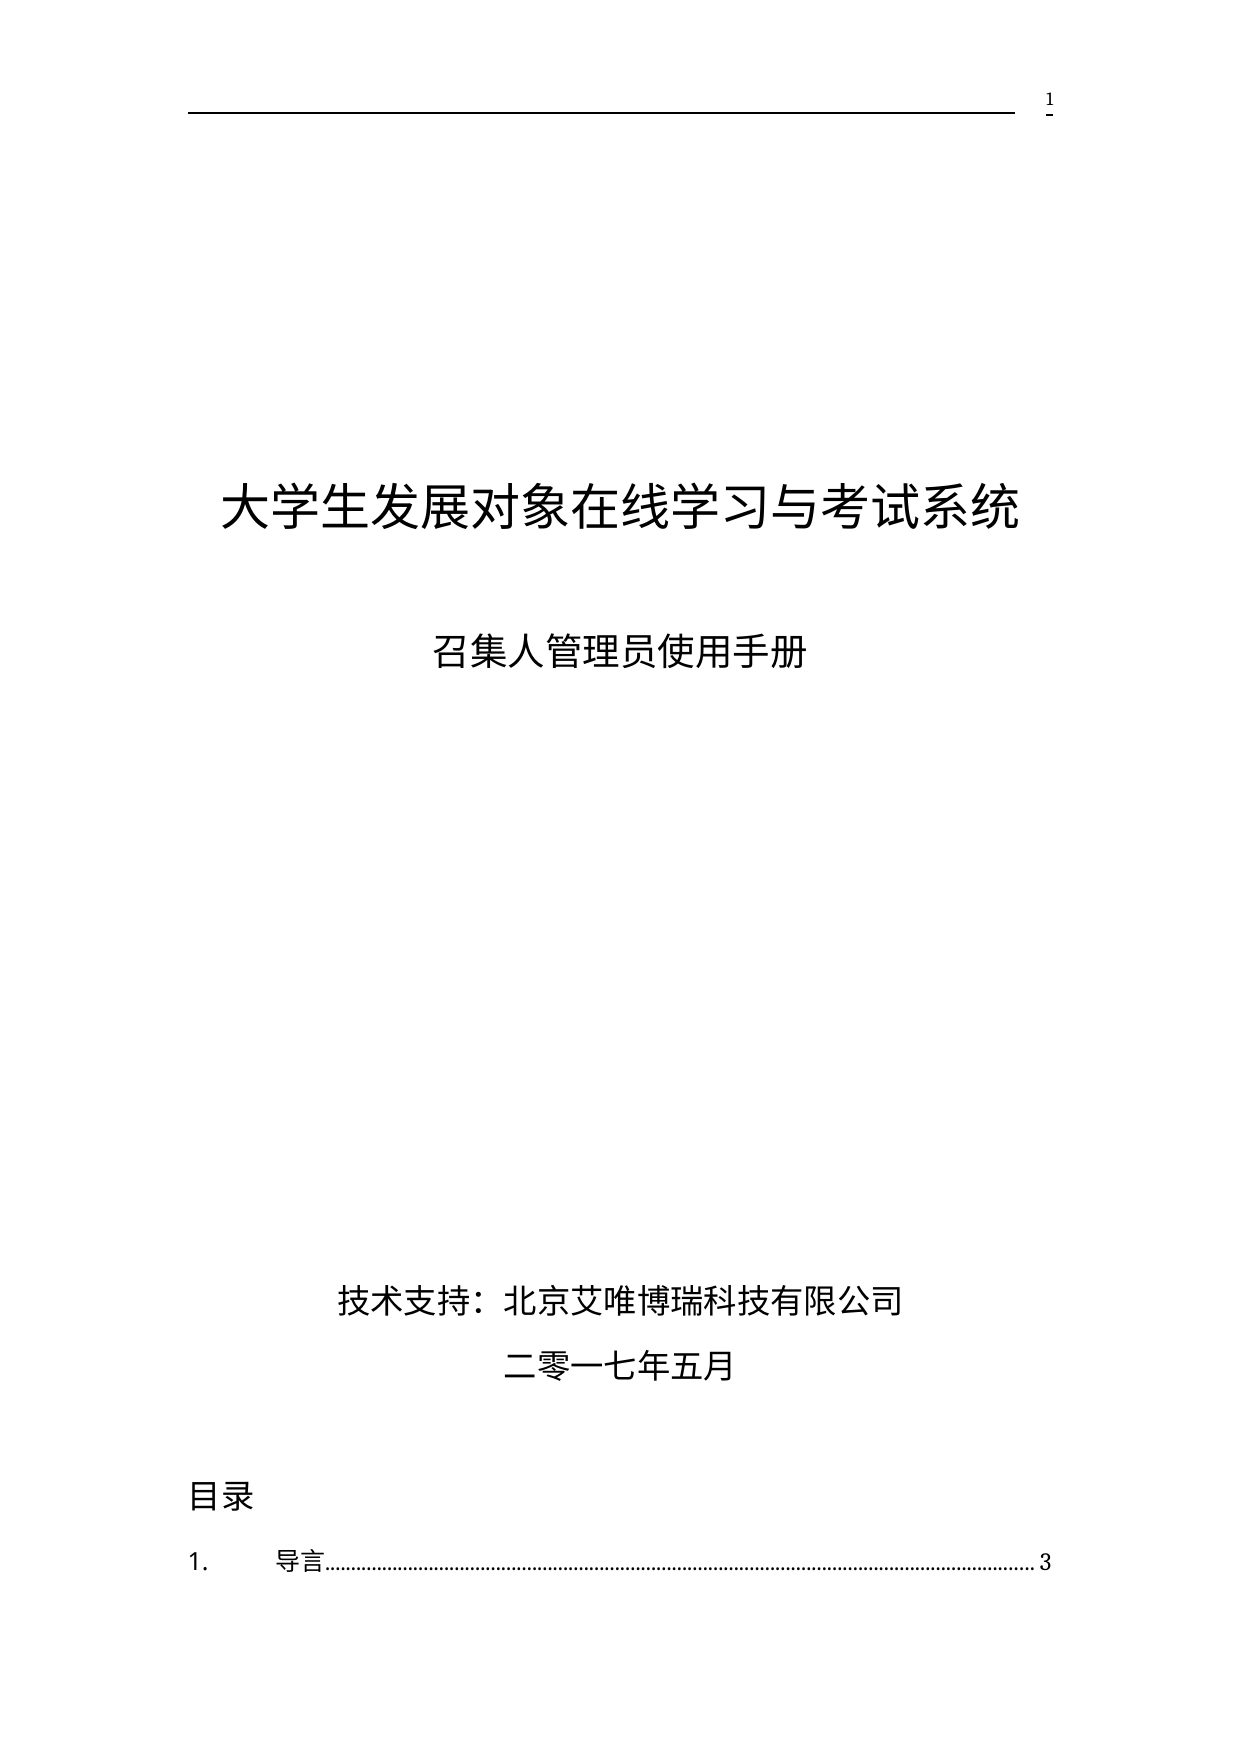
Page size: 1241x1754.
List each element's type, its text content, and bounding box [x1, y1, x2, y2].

text 大学生发展对象在线学习与考试系统 [187, 454, 1053, 552]
text 二零一七年五月 [187, 1332, 1053, 1397]
text 目录 [187, 1462, 1053, 1527]
text 召集人管理员使用手册 [187, 617, 1053, 682]
text 1. 导言 3 [187, 1527, 1053, 1592]
text 技术支持：北京艾唯博瑞科技有限公司 [187, 1267, 1053, 1332]
